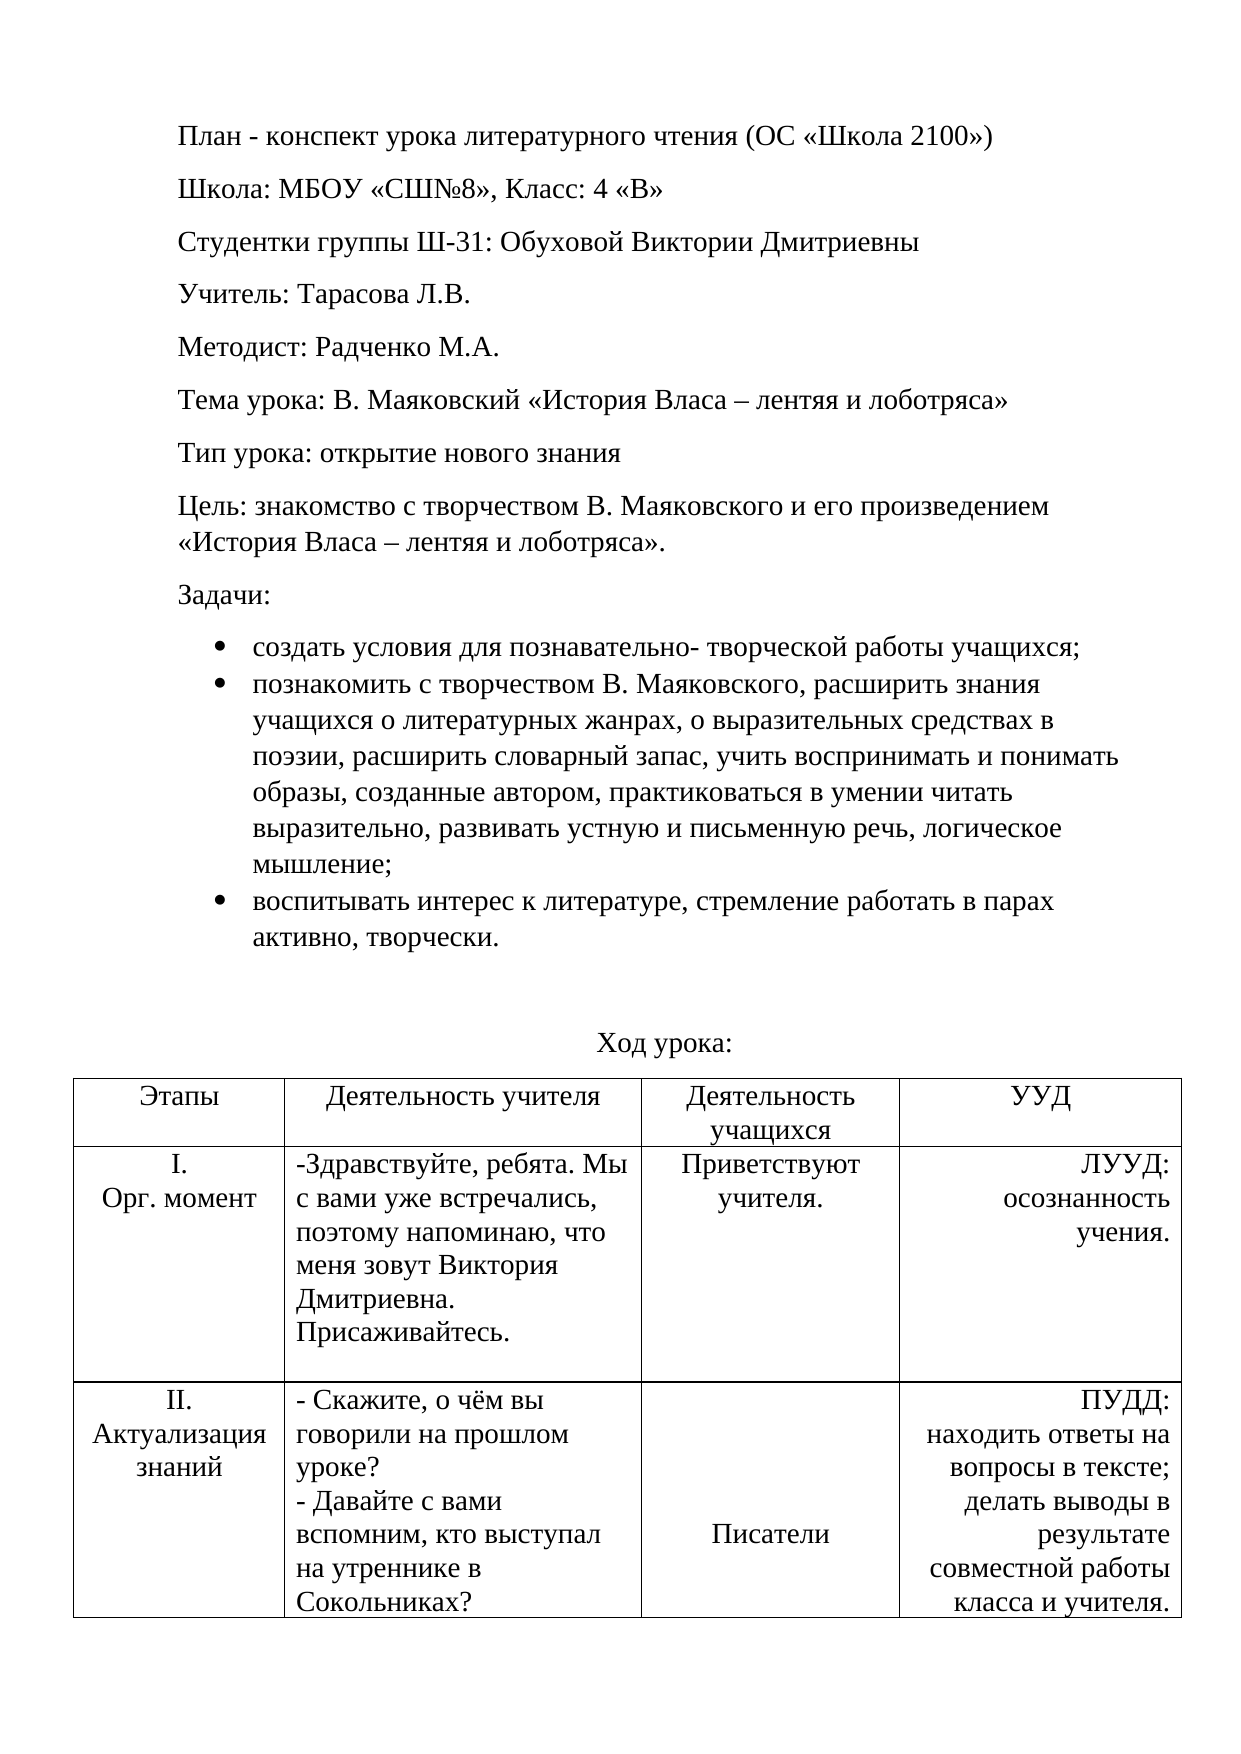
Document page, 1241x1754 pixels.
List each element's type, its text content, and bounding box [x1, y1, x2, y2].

list воспитывать интерес к литературе, стремление работать в парах активно, творчески. [215, 883, 1152, 953]
text Студентки группы Ш-31: Обуховой Виктории Дмитриевны [177, 224, 1152, 257]
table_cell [74, 1383, 284, 1617]
table_cell Приветствуют учителя. [642, 1147, 899, 1381]
table_header Деятельность учащихся [642, 1079, 899, 1146]
text Тип урока: открытие нового знания [177, 435, 1152, 468]
table_cell ЛУУД: осознанность учения. [900, 1147, 1181, 1381]
text Ход урока: [177, 1025, 1152, 1058]
text Задачи: [177, 577, 1152, 610]
table_header Деятельность учителя [285, 1079, 641, 1146]
table_header Этапы [74, 1079, 284, 1146]
text План - конспект урока литературного чтения (ОС «Школа 2100») [177, 118, 1152, 152]
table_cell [642, 1383, 899, 1617]
text Учитель: Тарасова Л.В. [177, 277, 1152, 310]
text Методист: Радченко М.А. [177, 329, 1152, 363]
text Тема урока: В. Маяковский «История Власа – лентяя и лоботряса» [177, 382, 1152, 416]
table_cell I. Орг. момент [74, 1147, 284, 1381]
list создать условия для познавательно- творческой работы учащихся; [215, 629, 1152, 663]
list познакомить с творчеством В. Маяковского, расширить знания учащихся о литературных жанрах, о выразительных средствах в поэзии, расширить словарный запас, учить воспринимать и понимать образы, созданные автором, практиковаться в умении читать выразительно, развивать устную и письменную речь, логическое мышление; [215, 666, 1152, 880]
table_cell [285, 1383, 641, 1617]
table_cell -Здравствуйте, ребята. Мы с вами уже встречались, поэтому напоминаю, что меня зовут Виктория Дмитриевна. Присаживайтесь. [285, 1147, 641, 1381]
text Школа: МБОУ «СШ№8», Класс: 4 «В» [177, 171, 1152, 204]
table_header УУД [900, 1079, 1181, 1146]
text Цель: знакомство с творчеством В. Маяковского и его произведением «История Власа – лентяя и лоботряса». [177, 488, 1152, 557]
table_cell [900, 1383, 1181, 1617]
